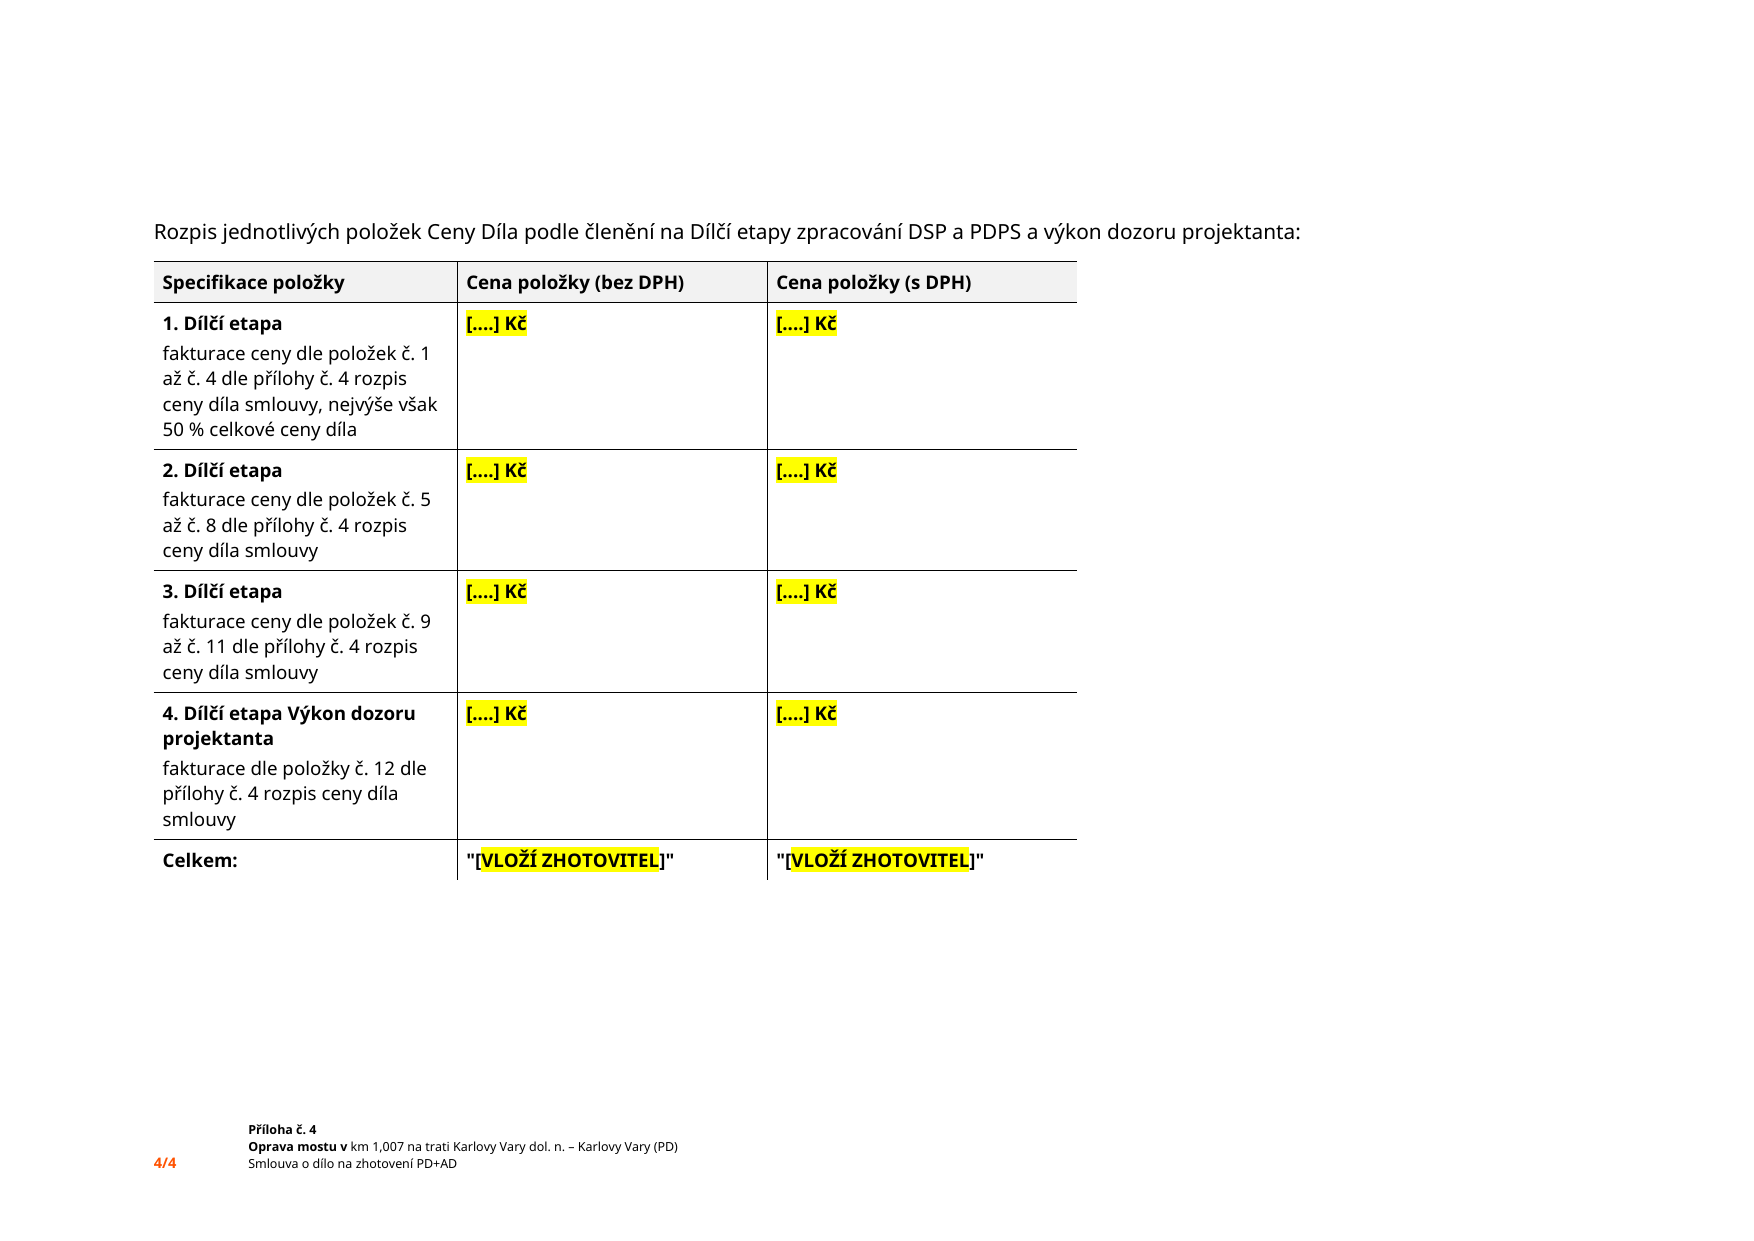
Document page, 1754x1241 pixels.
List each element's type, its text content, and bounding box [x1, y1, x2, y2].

table_header Specifikace položky [154, 262, 457, 302]
text Rozpis jednotlivých položek Ceny Díla podle členění na Dílčí etapy zpracování DSP a PDPS a výkon dozoru projektanta: [153, 217, 1642, 246]
table_header Cena položky (s DPH) [768, 262, 1077, 302]
table_cell [....] Kč [768, 571, 1077, 692]
table_cell [....] Kč [768, 450, 1077, 570]
table_cell [....] Kč [458, 693, 767, 839]
table_cell 2. Dílčí etapa fakturace ceny dle položek č. 5 až č. 8 dle přílohy č. 4 rozpis ceny díla smlouvy [154, 450, 457, 570]
table_cell Celkem: [154, 840, 457, 879]
table_cell "[VLOŽÍ ZHOTOVITEL]" [768, 840, 1077, 879]
table_cell [....] Kč [458, 450, 767, 570]
table_cell 1. Dílčí etapa fakturace ceny dle položek č. 1 až č. 4 dle přílohy č. 4 rozpis ceny díla smlouvy, nejvýše však 50 % celkové ceny díla [154, 303, 457, 449]
table_cell 3. Dílčí etapa fakturace ceny dle položek č. 9 až č. 11 dle přílohy č. 4 rozpis ceny díla smlouvy [154, 571, 457, 692]
table_cell [....] Kč [768, 303, 1077, 449]
table_header Cena položky (bez DPH) [458, 262, 767, 302]
table_cell [....] Kč [768, 693, 1077, 839]
table_cell [....] Kč [458, 571, 767, 692]
table_cell 4. Dílčí etapa Výkon dozoru projektanta fakturace dle položky č. 12 dle přílohy č. 4 rozpis ceny díla smlouvy [154, 693, 457, 839]
table_cell "[VLOŽÍ ZHOTOVITEL]" [458, 840, 767, 879]
table_cell [....] Kč [458, 303, 767, 449]
